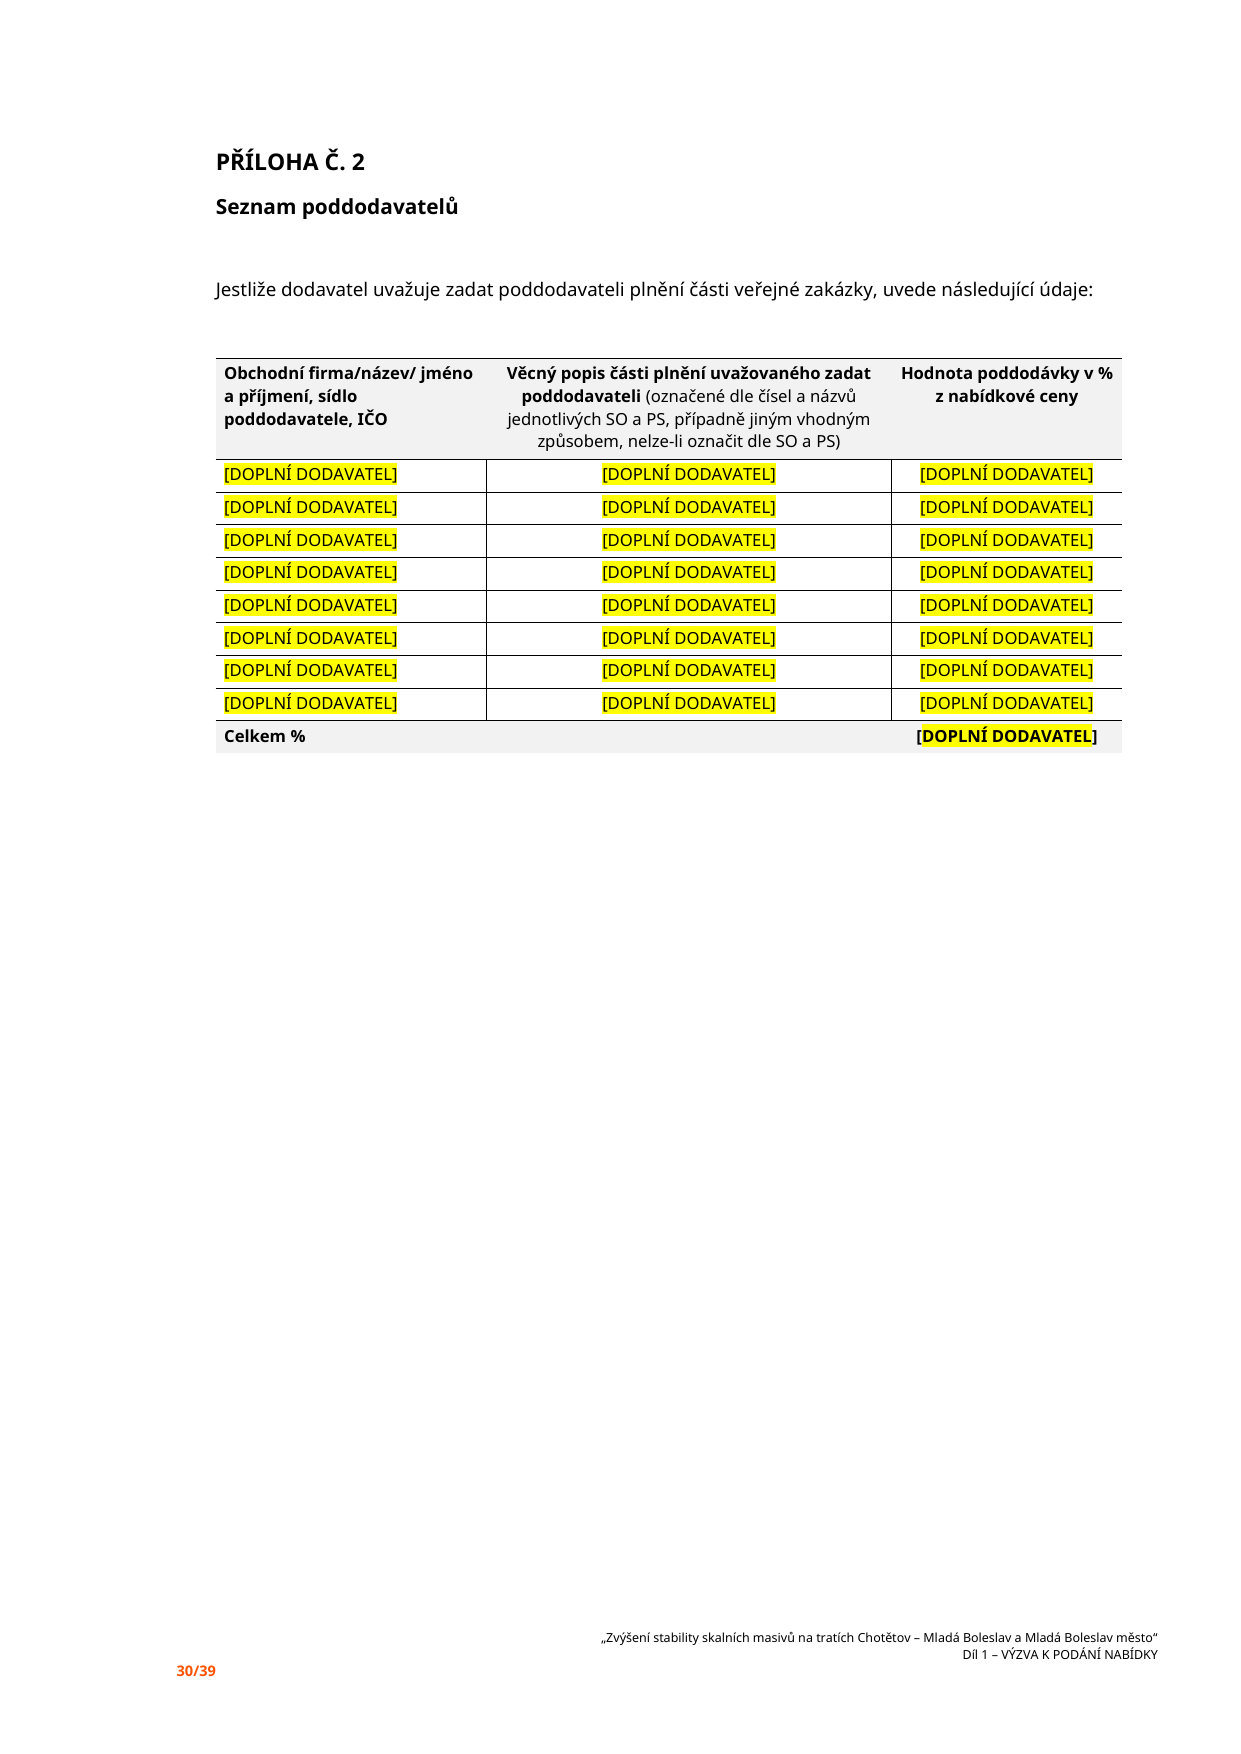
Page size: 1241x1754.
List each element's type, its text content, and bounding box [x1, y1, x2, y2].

table_cell [DOPLNÍ DODAVATEL] [216, 493, 486, 524]
table_cell [DOPLNÍ DODAVATEL] [216, 623, 486, 655]
table_cell [DOPLNÍ DODAVATEL] [892, 689, 1122, 720]
table_cell [DOPLNÍ DODAVATEL] [487, 623, 891, 655]
table_cell Celkem % [216, 721, 486, 753]
table_cell [DOPLNÍ DODAVATEL] [216, 656, 486, 688]
table_cell [DOPLNÍ DODAVATEL] [216, 591, 486, 622]
table_cell [DOPLNÍ DODAVATEL] [216, 525, 486, 557]
text Příloha č. 2 [216, 146, 1122, 177]
table_cell [DOPLNÍ DODAVATEL] [892, 591, 1122, 622]
table_cell [DOPLNÍ DODAVATEL] [216, 558, 486, 589]
table_cell [DOPLNÍ DODAVATEL] [487, 558, 891, 589]
table_cell [DOPLNÍ DODAVATEL] [487, 493, 891, 524]
table_cell [DOPLNÍ DODAVATEL] [487, 656, 891, 688]
table_cell [DOPLNÍ DODAVATEL] [487, 525, 891, 557]
table_cell [DOPLNÍ DODAVATEL] [892, 623, 1122, 655]
table_cell [DOPLNÍ DODAVATEL] [892, 656, 1122, 688]
table_cell [DOPLNÍ DODAVATEL] [487, 591, 891, 622]
table_cell [DOPLNÍ DODAVATEL] [891, 721, 1122, 753]
table_cell [486, 721, 891, 753]
table_cell [DOPLNÍ DODAVATEL] [892, 493, 1122, 524]
table_cell [DOPLNÍ DODAVATEL] [216, 460, 486, 491]
table_cell [DOPLNÍ DODAVATEL] [216, 689, 486, 720]
table_header Obchodní firma/název/ jméno a příjmení, sídlo poddodavatele, IČO [216, 359, 486, 459]
table_header Věcný popis části plnění uvažovaného zadat poddodavateli (označené dle čísel a názvů jednotlivých SO a PS, případně jiným vhodným způsobem, nelze-li označit dle SO a PS) [486, 359, 891, 459]
table_header Hodnota poddodávky v % z nabídkové ceny [891, 359, 1122, 459]
table_cell [DOPLNÍ DODAVATEL] [892, 558, 1122, 589]
text Jestliže dodavatel uvažuje zadat poddodavateli plnění části veřejné zakázky, uvede následující údaje: [216, 277, 1122, 302]
table_cell [DOPLNÍ DODAVATEL] [892, 460, 1122, 491]
table_cell [DOPLNÍ DODAVATEL] [487, 689, 891, 720]
table_cell [DOPLNÍ DODAVATEL] [892, 525, 1122, 557]
text Seznam poddodavatelů [216, 192, 1122, 221]
table_cell [DOPLNÍ DODAVATEL] [487, 460, 891, 491]
